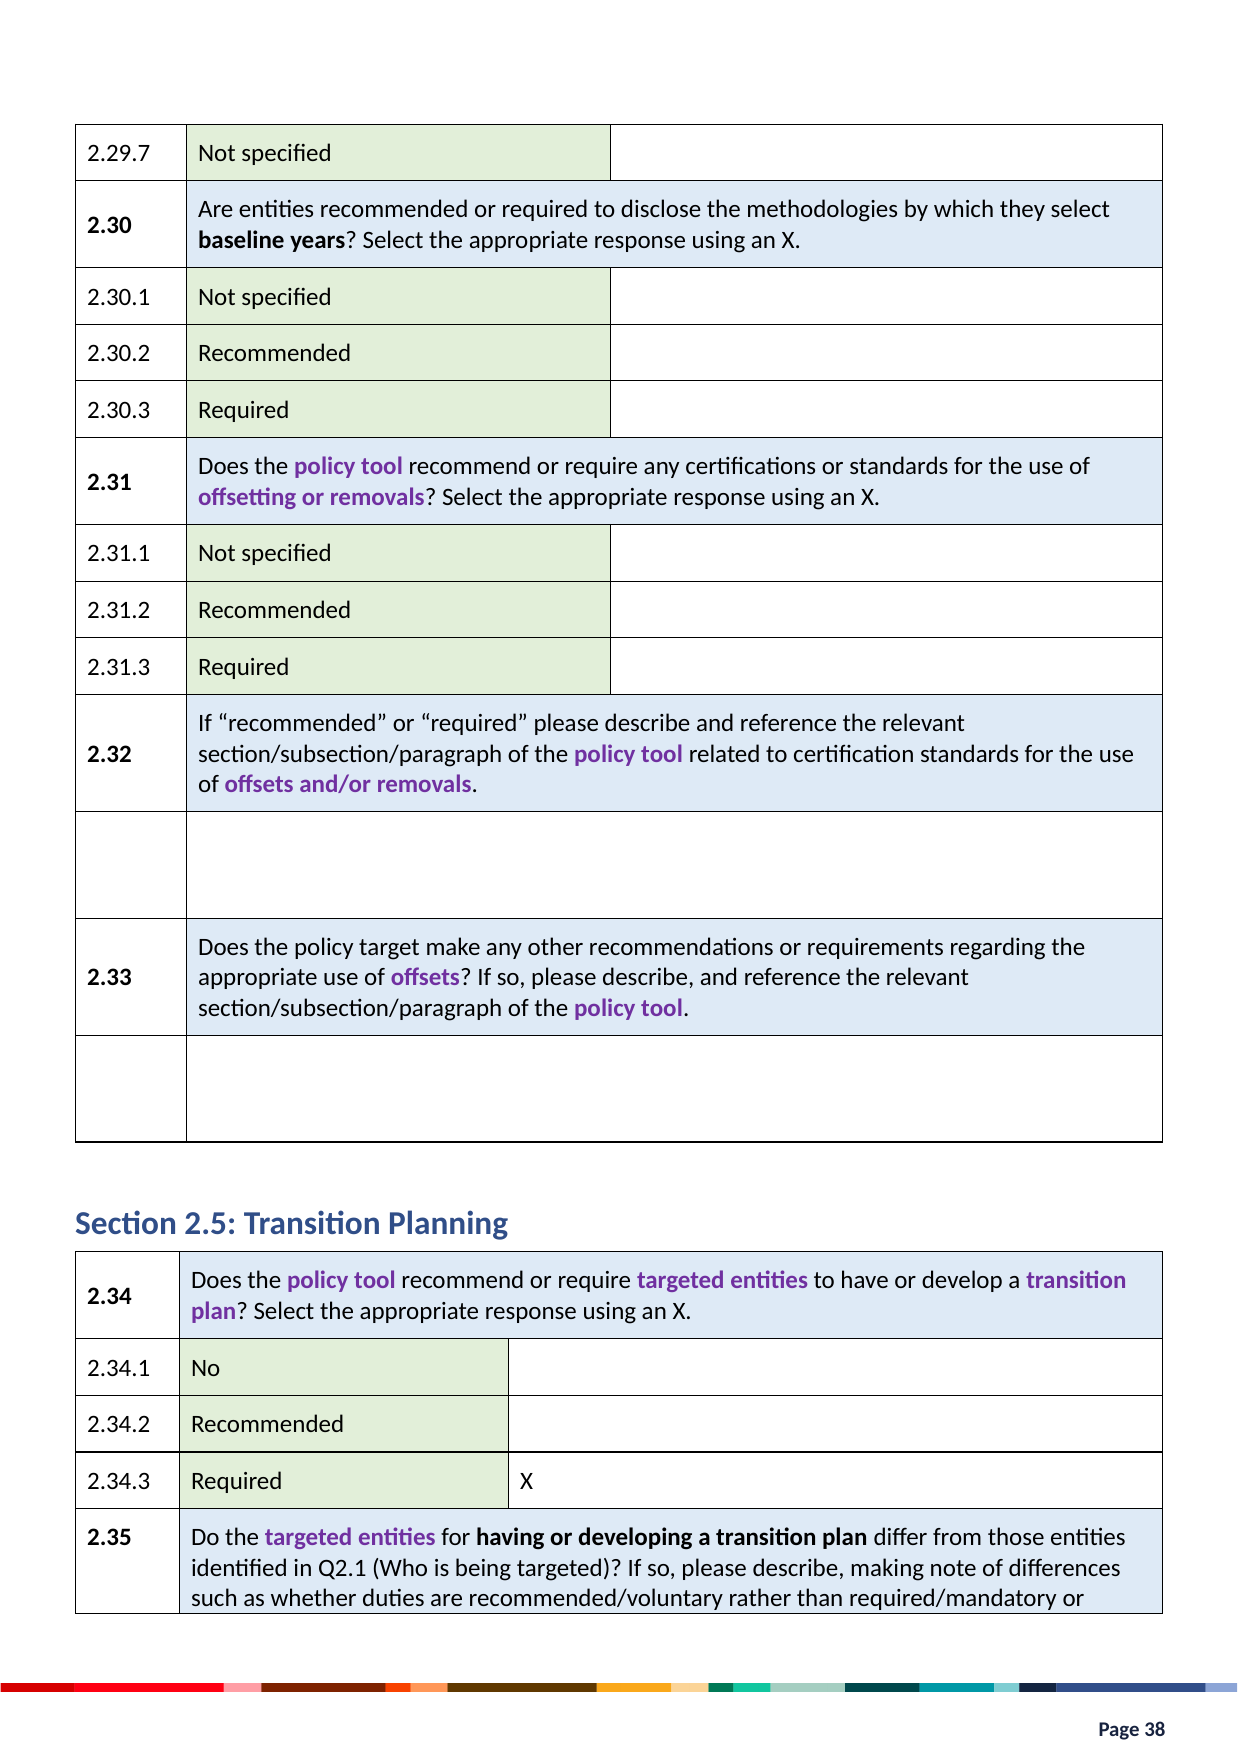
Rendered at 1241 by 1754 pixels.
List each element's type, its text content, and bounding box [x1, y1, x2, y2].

table_cell Recommended [180, 1396, 508, 1451]
table_cell [76, 1036, 186, 1141]
table_cell [611, 325, 1162, 380]
table_cell Recommended [187, 325, 610, 380]
table_cell [187, 812, 1162, 917]
table_cell Are entities recommended or required to disclose the methodologies by which they select baseline years? Select the appropriate response using an X. [187, 181, 1162, 267]
table_cell X [509, 1453, 1162, 1508]
table_cell Does the policy target make any other recommendations or requirements regarding the appropriate use of offsets? If so, please describe, and reference the relevant section/subsection/paragraph of the policy tool. [187, 919, 1162, 1035]
table_cell Required [180, 1453, 508, 1508]
table_cell 2.33 [76, 919, 186, 1035]
table_cell Not specified [187, 525, 610, 581]
table_cell 2.30 [76, 181, 186, 267]
table_cell 2.34.2 [76, 1396, 179, 1451]
table_cell If “recommended” or “required” please describe and reference the relevant section/subsection/paragraph of the policy tool related to certification standards for the use of offsets and/or removals. [187, 695, 1162, 811]
subtitle Section 2.5: Transition Planning [75, 1202, 1165, 1243]
table_cell 2.30.1 [76, 268, 186, 324]
table_cell No [180, 1339, 508, 1395]
table_header Does the policy tool recommend or require targeted entities to have or develop a transition plan? Select the appropriate response using an X. [180, 1252, 1162, 1338]
table_cell 2.29.7 [76, 125, 186, 180]
table_cell [187, 1036, 1162, 1141]
table_cell Does the policy tool recommend or require any certifications or standards for the use of offsetting or removals? Select the appropriate response using an X. [187, 438, 1162, 524]
table_cell [611, 381, 1162, 437]
picture [0, 1683, 1236, 1692]
table_cell 2.30.3 [76, 381, 186, 437]
table_cell 2.34.3 [76, 1453, 179, 1508]
table_cell 2.31.1 [76, 525, 186, 581]
table_cell [611, 268, 1162, 324]
table_cell [509, 1396, 1162, 1451]
table_cell [611, 638, 1162, 694]
table_cell 2.34.1 [76, 1339, 179, 1395]
table_cell [611, 582, 1162, 637]
table_header 2.34 [76, 1252, 179, 1338]
table_cell Required [187, 638, 610, 694]
table_cell 2.31.3 [76, 638, 186, 694]
table_cell 2.31 [76, 438, 186, 524]
table_cell [76, 812, 186, 917]
table_cell Not specified [187, 125, 610, 180]
table_cell Not specified [187, 268, 610, 324]
table_cell Required [187, 381, 610, 437]
table_cell 2.30.2 [76, 325, 186, 380]
table_cell 2.35 [76, 1509, 179, 1613]
table_cell [611, 525, 1162, 581]
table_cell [180, 1509, 1162, 1613]
table_cell Recommended [187, 582, 610, 637]
table_cell 2.31.2 [76, 582, 186, 637]
table_cell [611, 125, 1162, 180]
table_cell [509, 1339, 1162, 1395]
table_cell 2.32 [76, 695, 186, 811]
